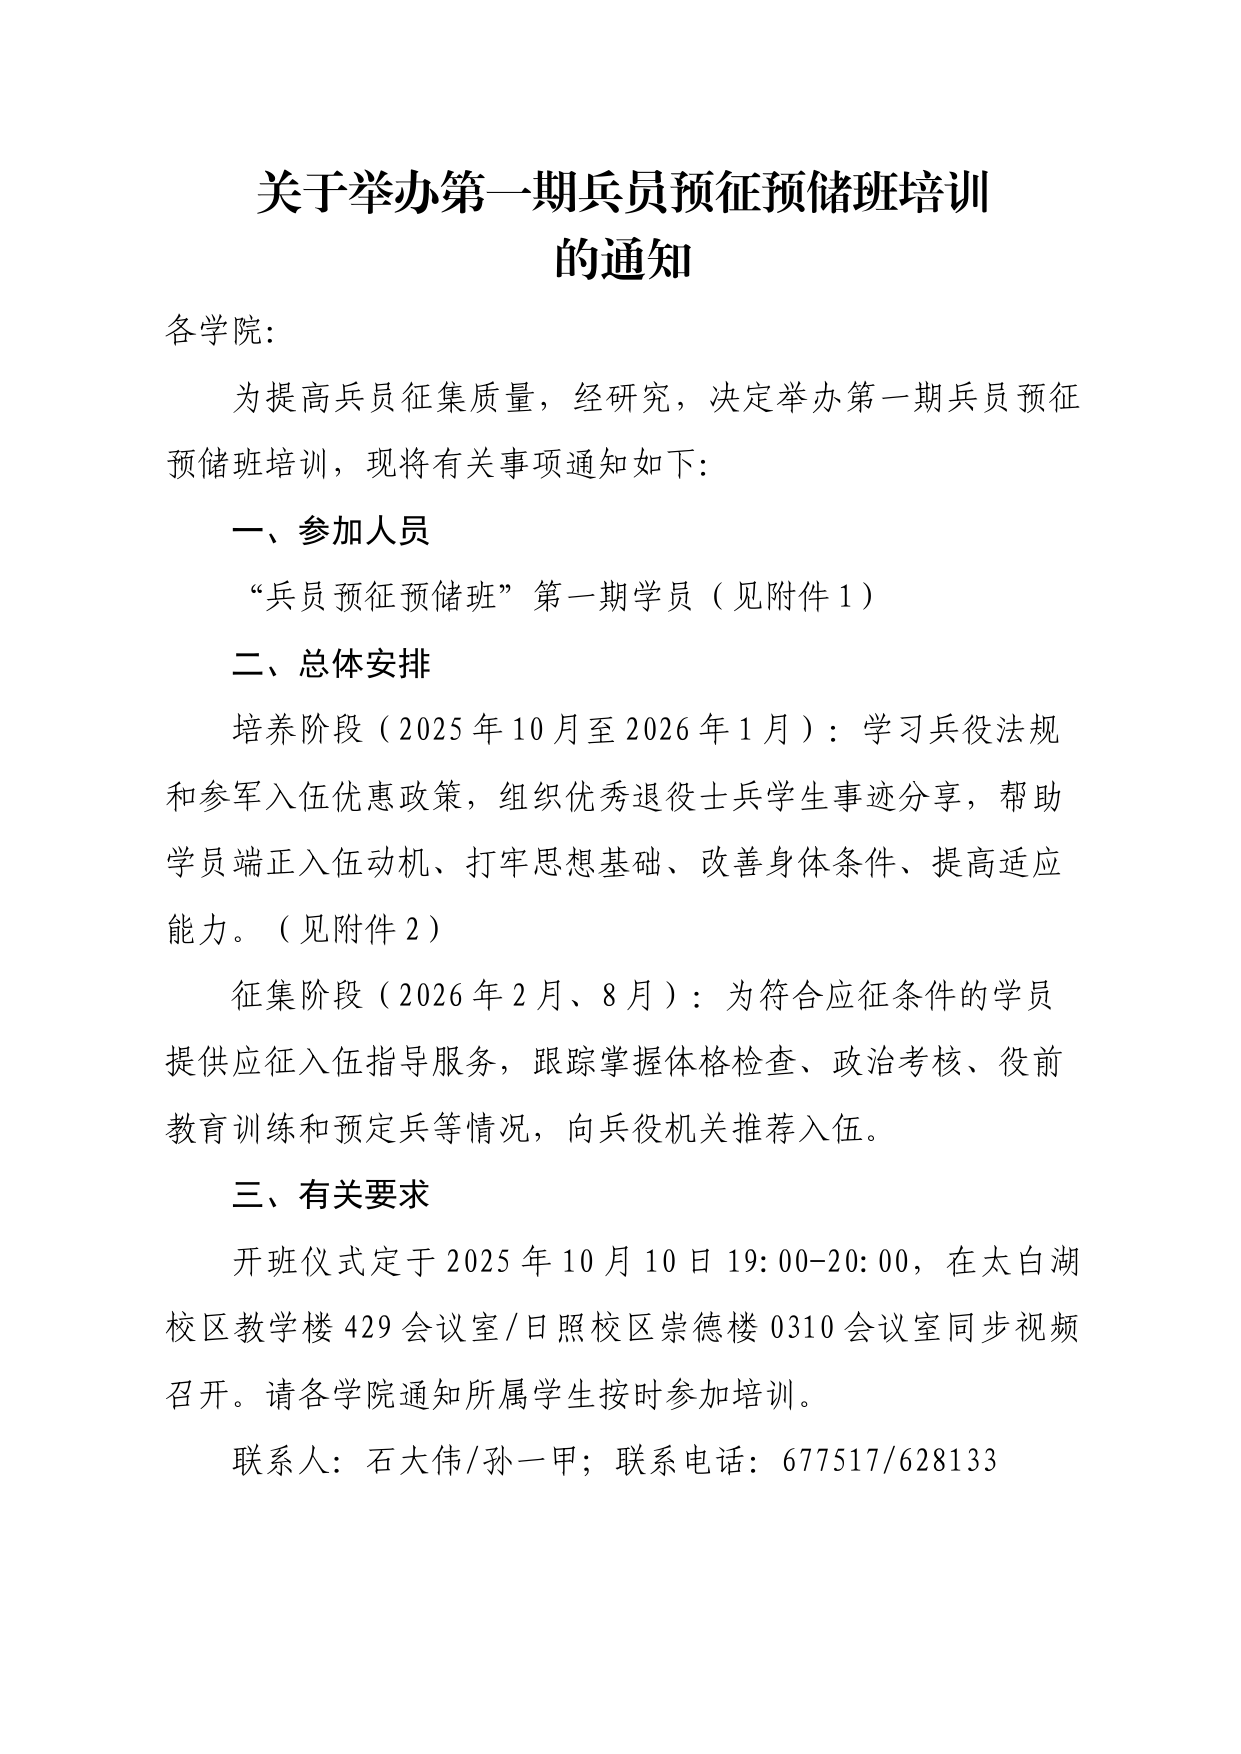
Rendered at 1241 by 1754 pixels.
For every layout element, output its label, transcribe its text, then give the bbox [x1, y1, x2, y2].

text 各学院： [164, 295, 1082, 362]
text “兵员预征预储班”第一期学员（见附件1） [164, 561, 1082, 628]
text 为提高兵员征集质量，经研究，决定举办第一期兵员预征预储班培训，现将有关事项通知如下： [164, 362, 1082, 495]
text 联系人：石大伟/孙一甲；联系电话：677517/628133 [164, 1425, 1082, 1492]
text 一、参加人员 [164, 495, 1082, 561]
text 培养阶段（2025年10月至2026年1月）：学习兵役法规和参军入伍优惠政策，组织优秀退役士兵学生事迹分享，帮助学员端正入伍动机、打牢思想基础、改善身体条件、提高适应能力。（见附件2） [164, 694, 1082, 960]
text 的通知 [164, 229, 1082, 295]
text 关于举办第一期兵员预征预储班培训 [164, 162, 1082, 229]
text 开班仪式定于2025年10月10日19:00-20:00，在太白湖校区教学楼429会议室/日照校区崇德楼0310会议室同步视频召开。请各学院通知所属学生按时参加培训。 [164, 1226, 1082, 1425]
text 三、有关要求 [164, 1159, 1082, 1226]
text 二、总体安排 [164, 628, 1082, 694]
text 征集阶段（2026年2月、8月）：为符合应征条件的学员提供应征入伍指导服务，跟踪掌握体格检查、政治考核、役前教育训练和预定兵等情况，向兵役机关推荐入伍。 [164, 960, 1082, 1159]
